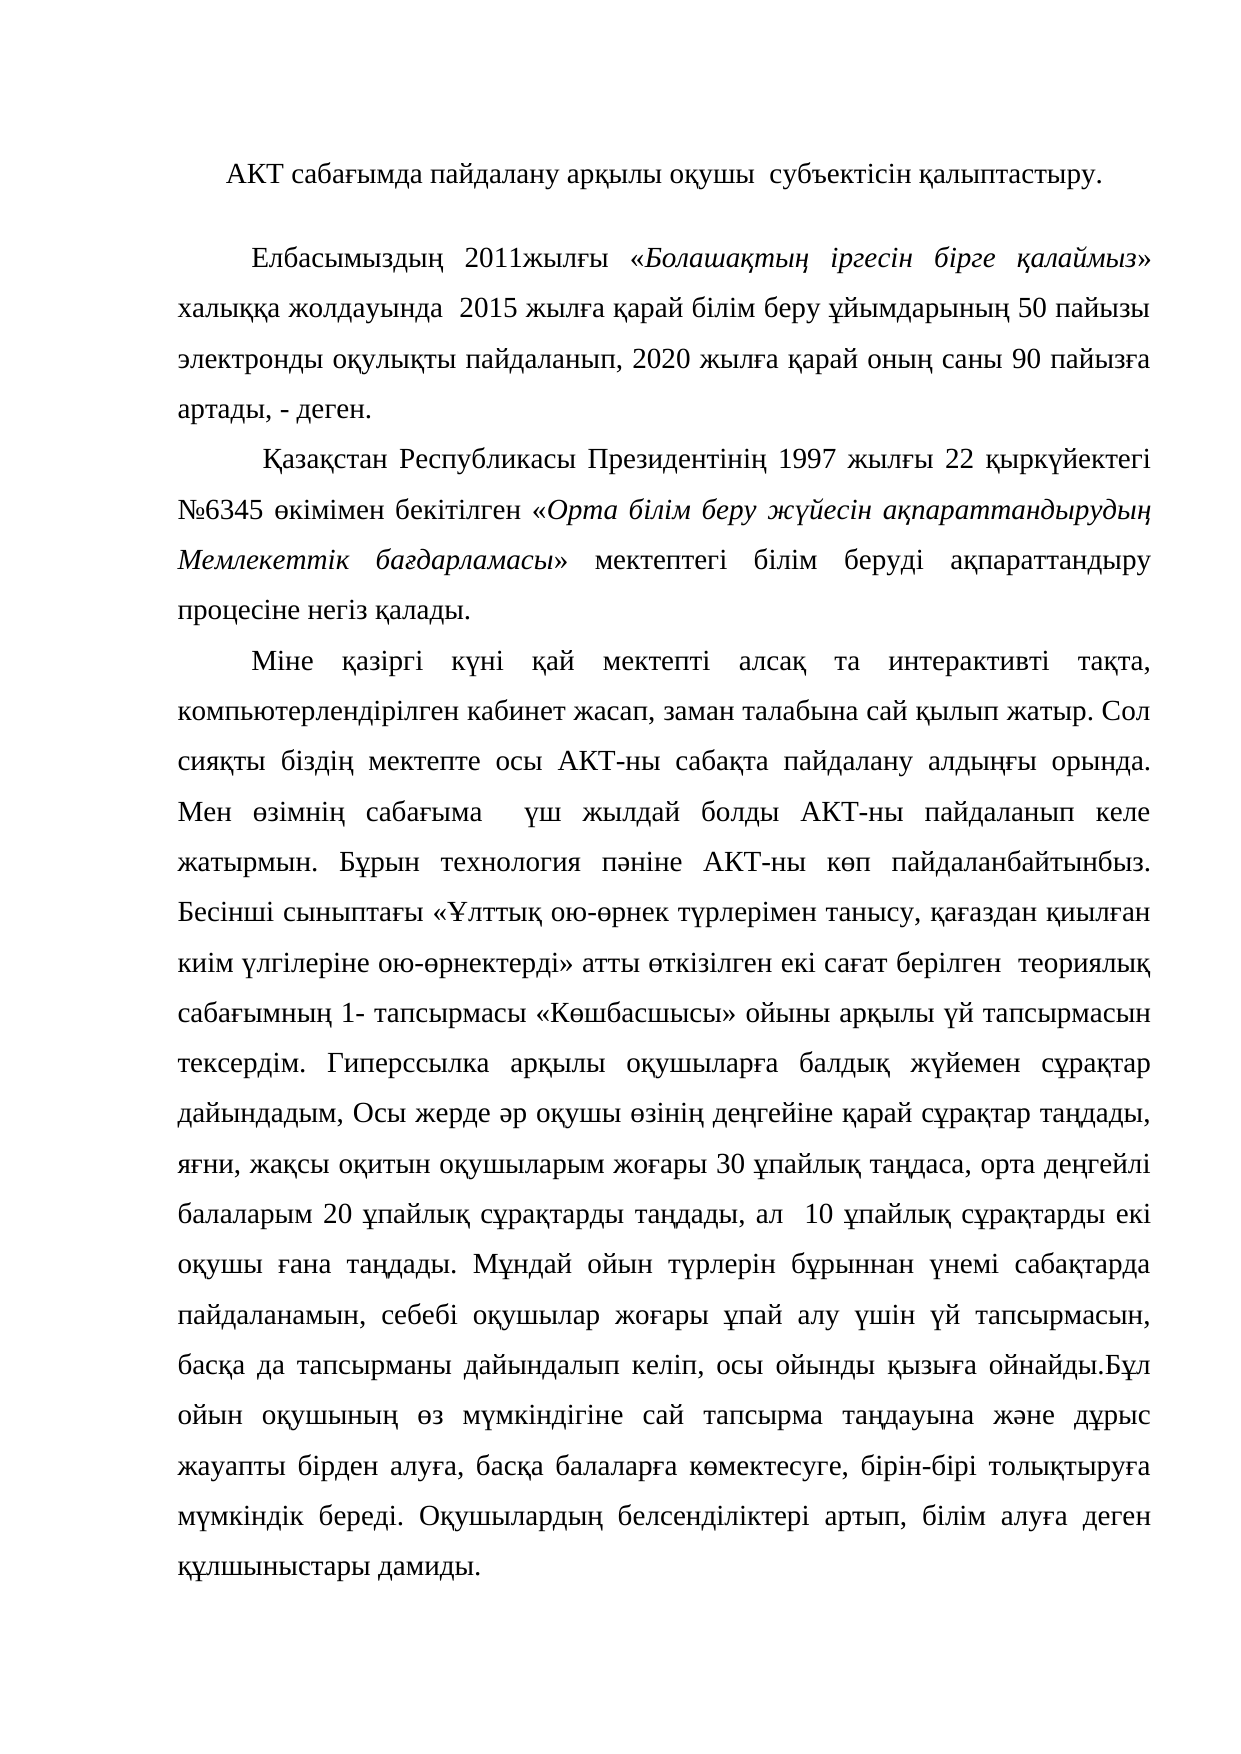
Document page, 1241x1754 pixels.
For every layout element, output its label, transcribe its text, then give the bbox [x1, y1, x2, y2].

text Қазақстан Республикасы Президентінің 1997 жылғы 22 қыркүйектегі №6345 өкімімен бекітілген «Орта білім беру жүйесін ақпараттандырудың Мемлекеттік бағдарламасы» мектептегі білім беруді ақпараттандыру процесіне негіз қалады. [177, 442, 1152, 626]
text АКТ сабағымда пайдалану арқылы оқушы субъектісін қалыптастыру. [177, 156, 1152, 190]
text Міне қазіргі күні қай мектепті алсақ та интерактивті тақта, компьютерлендірілген кабинет жасап, заман талабына сай қылып жатыр. Сол сияқты біздің мектепте осы АКТ-ны сабақта пайдалану алдыңғы орында. Мен өзімнің сабағыма үш жылдай болды АКТ-ны пайдаланып келе жатырмын. Бұрын технология пәніне АКТ-ны көп пайдаланбайтынбыз. Бесінші сыныптағы «Ұлттық ою-өрнек түрлерімен танысу, қағаздан қиылған киім үлгілеріне ою-өрнектерді» атты өткізілген екі сағат берілген теориялық сабағымның 1- тапсырмасы «Көшбасшысы» ойыны арқылы үй тапсырмасын тексердім. Гиперссылка арқылы оқушыларға балдық жүйемен сұрақтар дайындадым, Осы жерде әр оқушы өзінің деңгейіне қарай сұрақтар таңдады, яғни, жақсы оқитын оқушыларым жоғары 30 ұпайлық таңдаса, орта деңгейлі балаларым 20 ұпайлық сұрақтарды таңдады, ал 10 ұпайлық сұрақтарды екі оқушы ғана таңдады. Мұндай ойын түрлерін бұрыннан үнемі сабақтарда пайдаланамын, себебі оқушылар жоғары ұпай алу үшін үй тапсырмасын, басқа да тапсырманы дайындалып келіп, осы ойынды қызыға ойнайды.Бұл ойын оқушының өз мүмкіндігіне сай тапсырма таңдауына және дұрыс жауапты бірден алуға, басқа балаларға көмектесуге, бірін-бірі толықтыруға мүмкіндік береді. Оқушылардың белсенділіктері артып, білім алуға деген құлшыныстары дамиды. [177, 643, 1152, 1582]
text Елбасымыздың 2011жылғы «Болашақтың іргесін бірге қалаймыз» халыққа жолдауында 2015 жылға қарай білім беру ұйымдарының 50 пайызы электронды оқулықты пайдаланып, 2020 жылға қарай оның саны 90 пайызға артады, - деген. [177, 240, 1152, 425]
